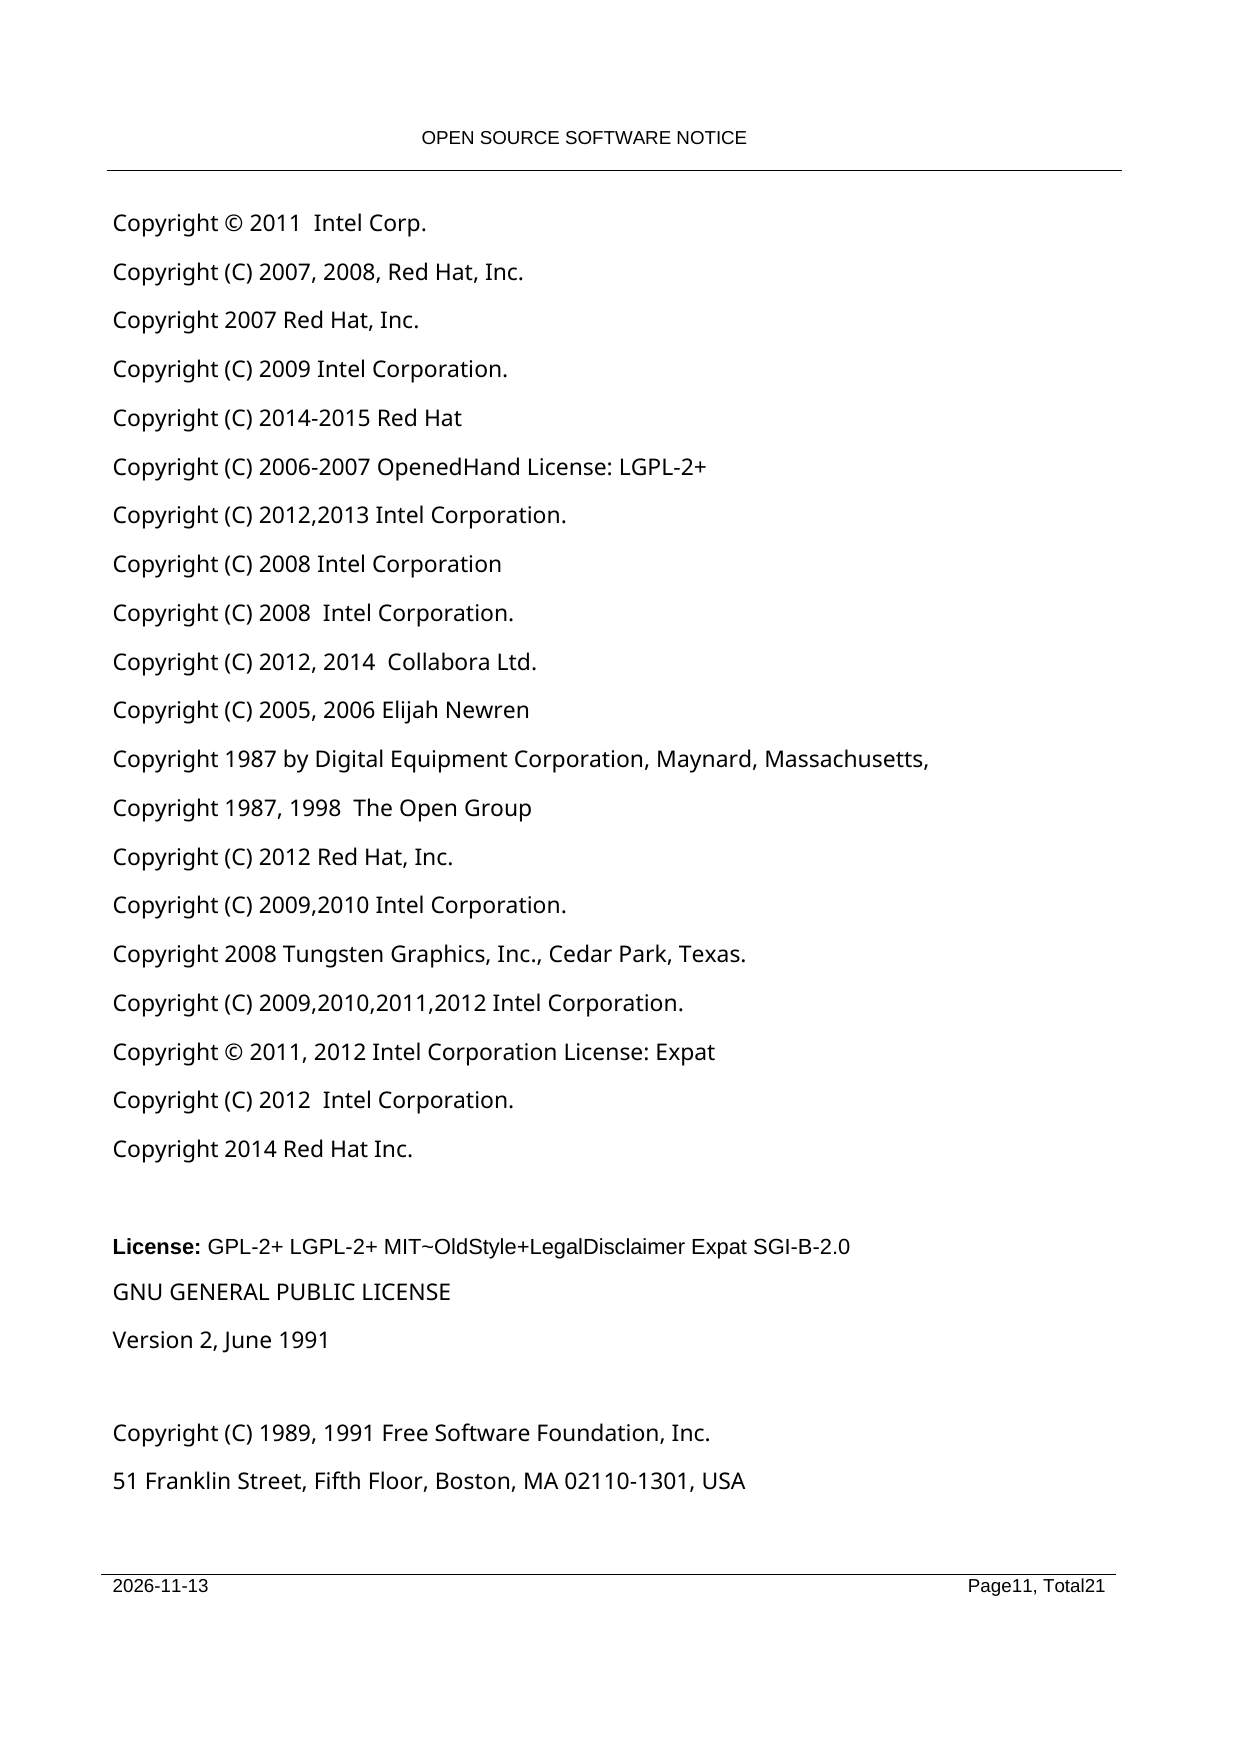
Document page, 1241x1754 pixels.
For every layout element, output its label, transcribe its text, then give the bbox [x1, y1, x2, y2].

text 51 Franklin Street, Fifth Floor, Boston, MA 02110-1301, USA [112, 1465, 1128, 1497]
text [112, 206, 1128, 1214]
text Version 2, June 1991 [112, 1323, 1128, 1356]
text License: GPL-2+ LGPL-2+ MIT~OldStyle+LegalDisclaimer Expat SGI-B-2.0 [112, 1230, 1128, 1263]
text Copyright (C) 1989, 1991 Free Software Foundation, Inc. [112, 1417, 1128, 1449]
text GNU GENERAL PUBLIC LICENSE [112, 1275, 1128, 1308]
